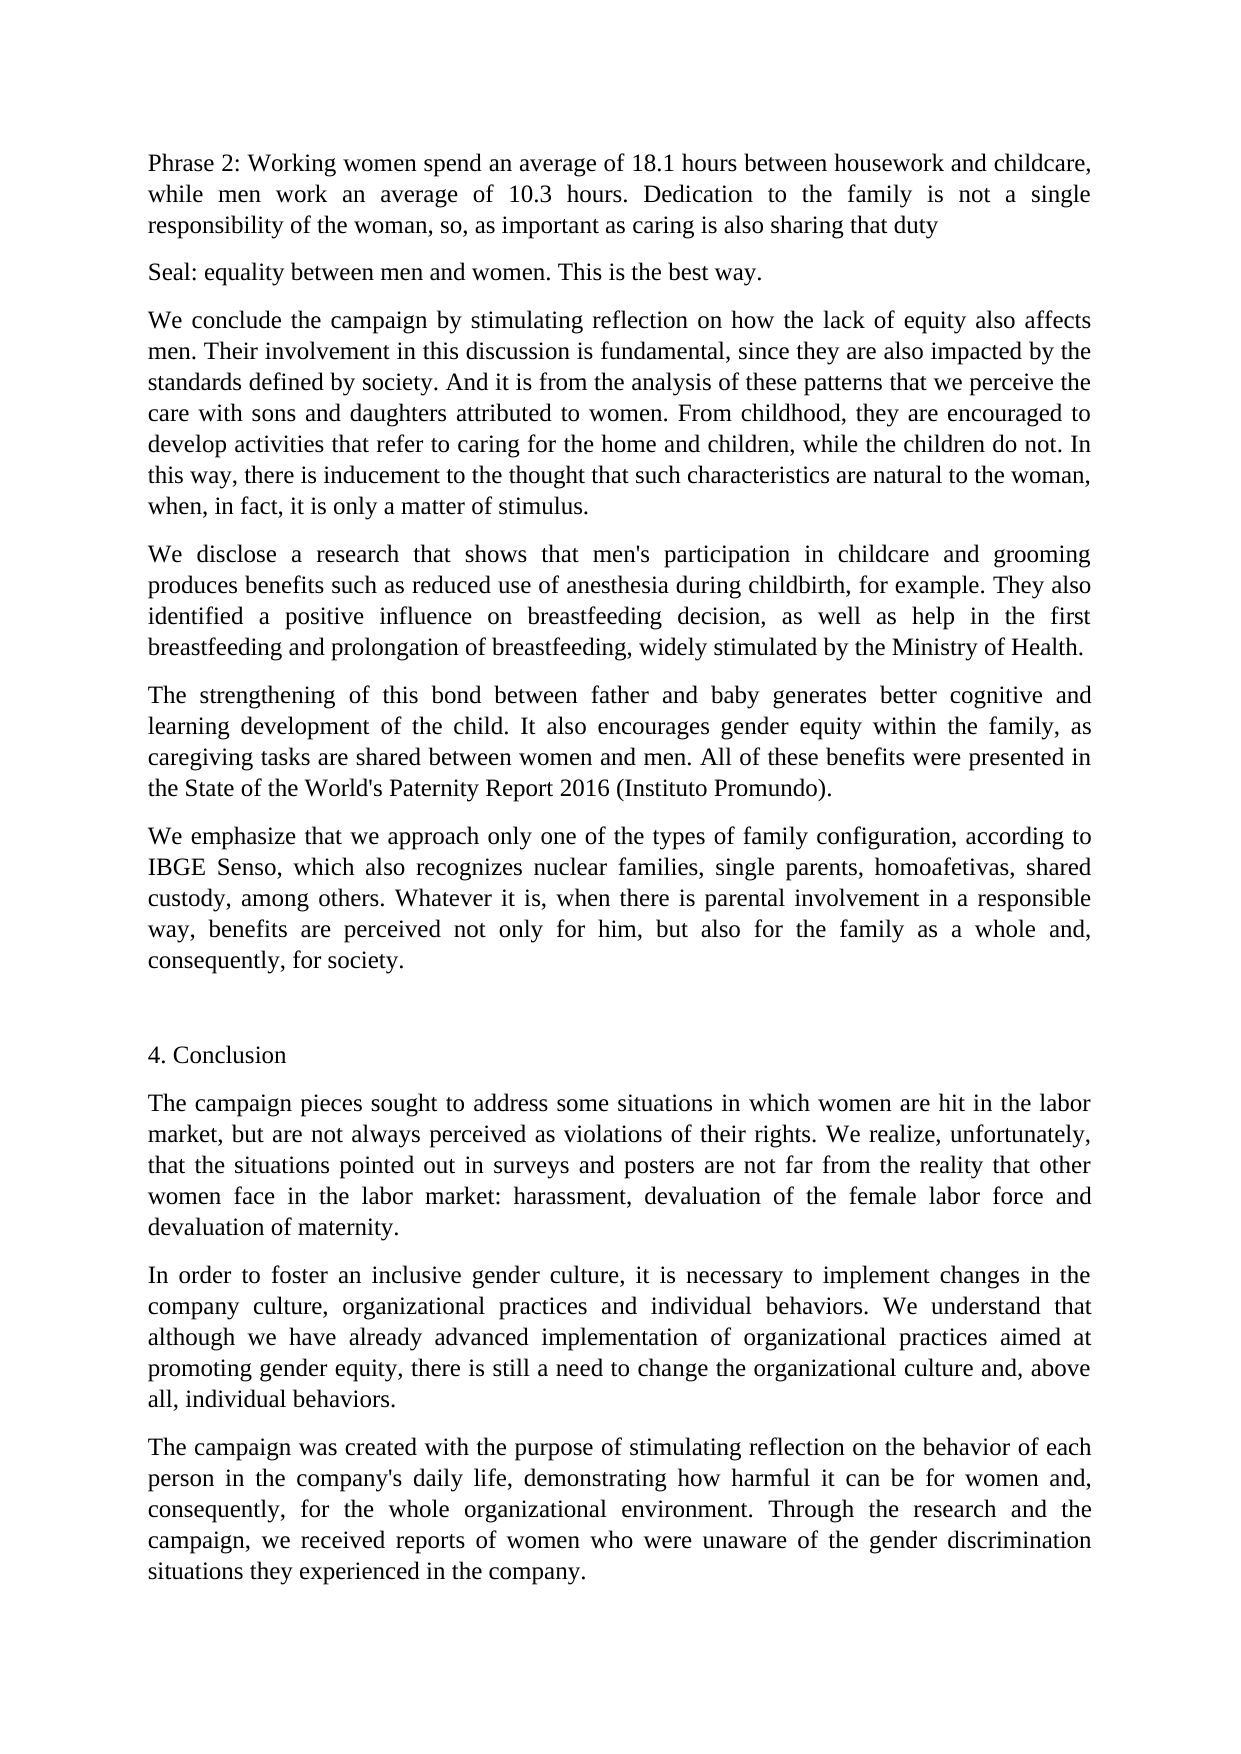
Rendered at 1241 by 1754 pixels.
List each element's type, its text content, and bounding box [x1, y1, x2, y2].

text The strengthening of this bond between father and baby generates better cognitive and learning development of the child. It also encourages gender equity within the family, as caregiving tasks are shared between women and men. All of these benefits were presented in the State of the World's Paternity Report 2016 (Instituto Promundo). [148, 680, 1092, 802]
text The campaign was created with the purpose of stimulating reflection on the behavior of each person in the company's daily life, demonstrating how harmful it can be for women and, consequently, for the whole organizational environment. Through the research and the campaign, we received reports of women who were unaware of the gender discrimination situations they experienced in the company. [148, 1432, 1092, 1585]
text We conclude the campaign by stimulating reflection on how the lack of equity also affects men. Their involvement in this discussion is fundamental, since they are also impacted by the standards defined by society. And it is from the analysis of these patterns that we perceive the care with sons and daughters attributed to women. From childhood, they are encouraged to develop activities that refer to caring for the home and children, while the children do not. In this way, there is inducement to the thought that such characteristics are natural to the woman, when, in fact, it is only a matter of stimulus. [148, 305, 1092, 520]
text We disclose a research that shows that men's participation in childcare and grooming produces benefits such as reduced use of anesthesia during childbirth, for example. They also identified a positive influence on breastfeeding decision, as well as help in the first breastfeeding and prolongation of breastfeeding, widely stimulated by the Ministry of Health. [148, 539, 1092, 661]
text We emphasize that we approach only one of the types of family configuration, according to IBGE Senso, which also recognizes nuclear families, single parents, homoafetivas, shared custody, among others. Whatever it is, when there is parental involvement in a responsible way, benefits are perceived not only for him, but also for the family as a whole and, consequently, for society. [148, 821, 1092, 974]
text Phrase 2: Working women spend an average of 18.1 hours between housework and childcare, while men work an average of 10.3 hours. Dedication to the family is not a single responsibility of the woman, so, as important as caring is also sharing that duty [148, 148, 1092, 238]
text In order to foster an inclusive gender culture, it is necessary to implement changes in the company culture, organizational practices and individual behaviors. We understand that although we have already advanced implementation of organizational practices aimed at promoting gender equity, there is still a need to change the organizational culture and, above all, individual behaviors. [148, 1260, 1092, 1413]
text Seal: equality between men and women. This is the best way. [148, 257, 1092, 286]
text The campaign pieces sought to address some situations in which women are hit in the labor market, but are not always perceived as violations of their rights. We realize, unfortunately, that the situations pointed out in surveys and posters are not far from the reality that other women face in the labor market: harassment, devaluation of the female labor force and devaluation of maternity. [148, 1088, 1092, 1241]
text 4. Conclusion [148, 1040, 1092, 1069]
